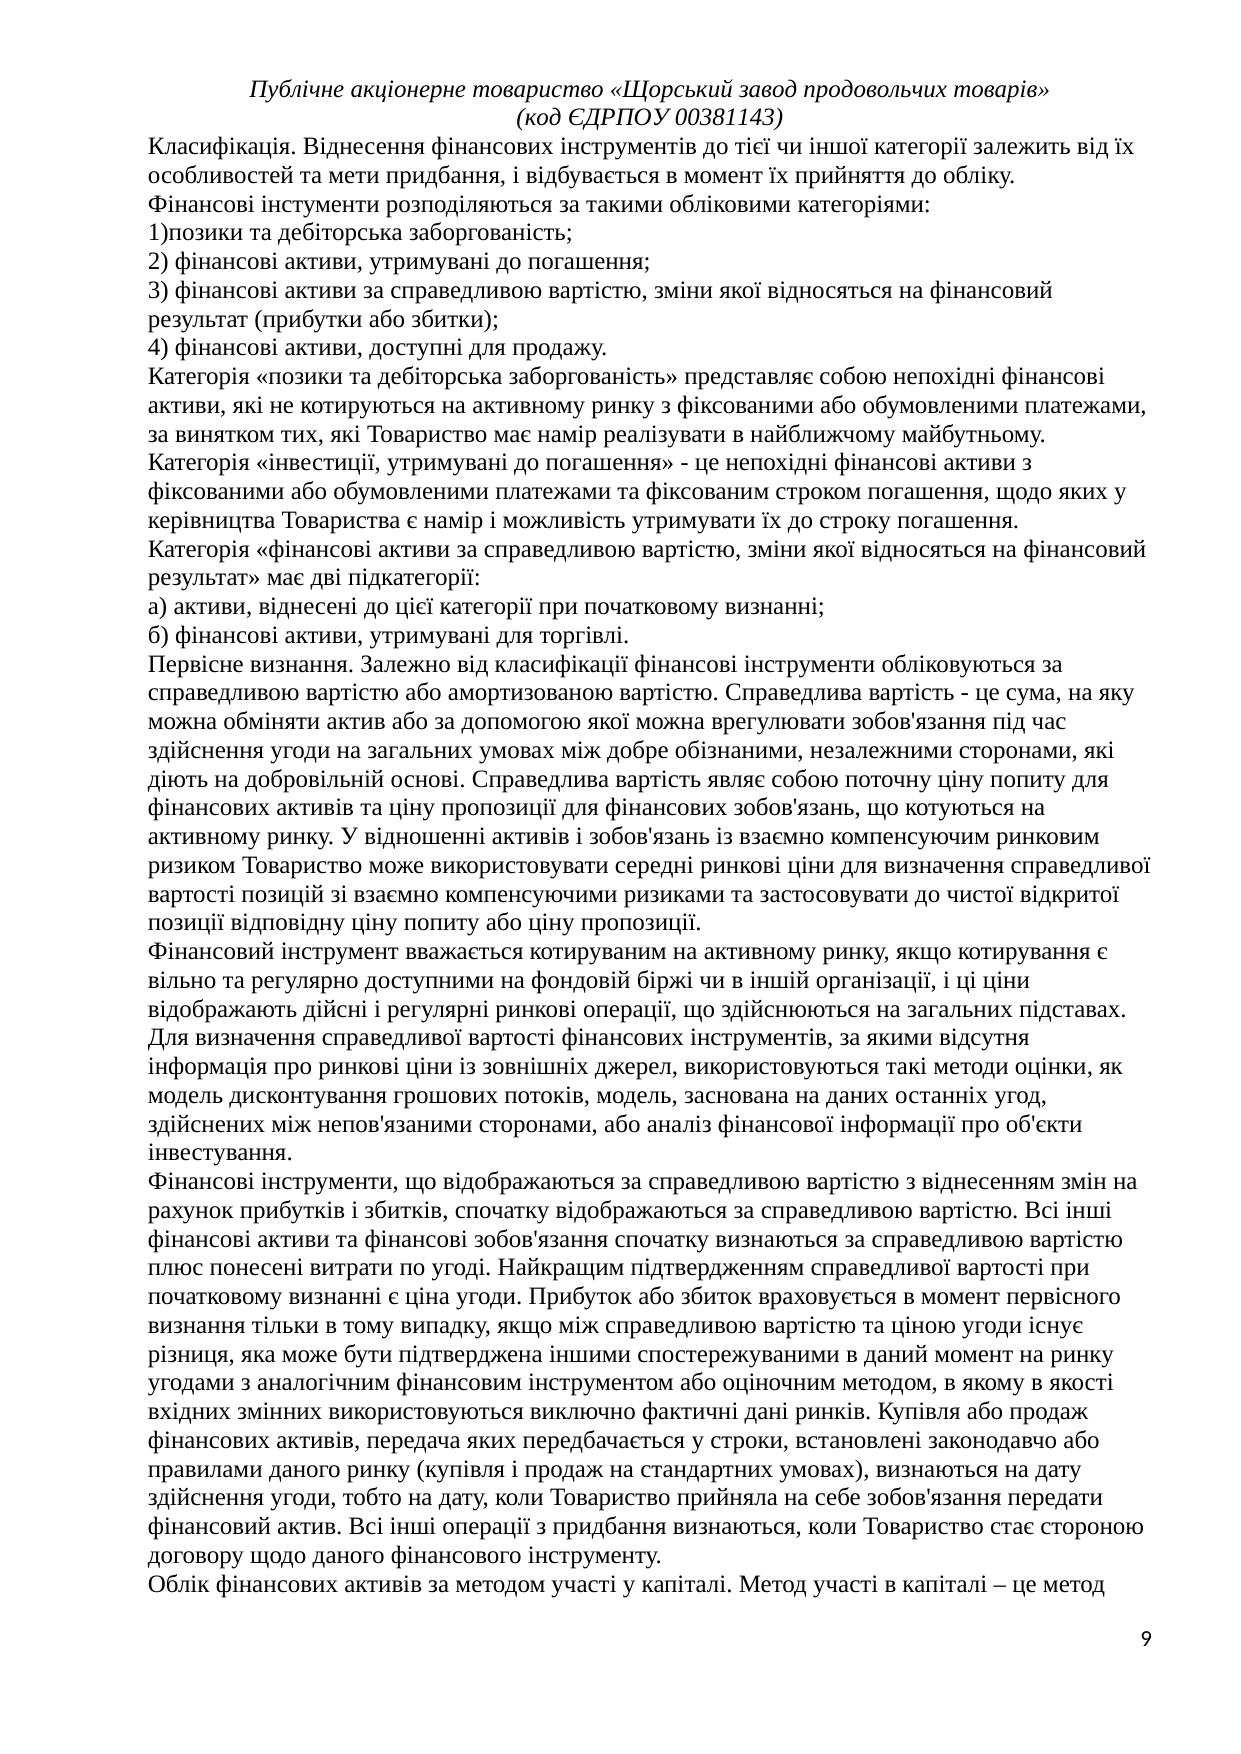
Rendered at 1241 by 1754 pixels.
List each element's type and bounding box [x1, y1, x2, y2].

subtitle [148, 131, 1152, 1597]
